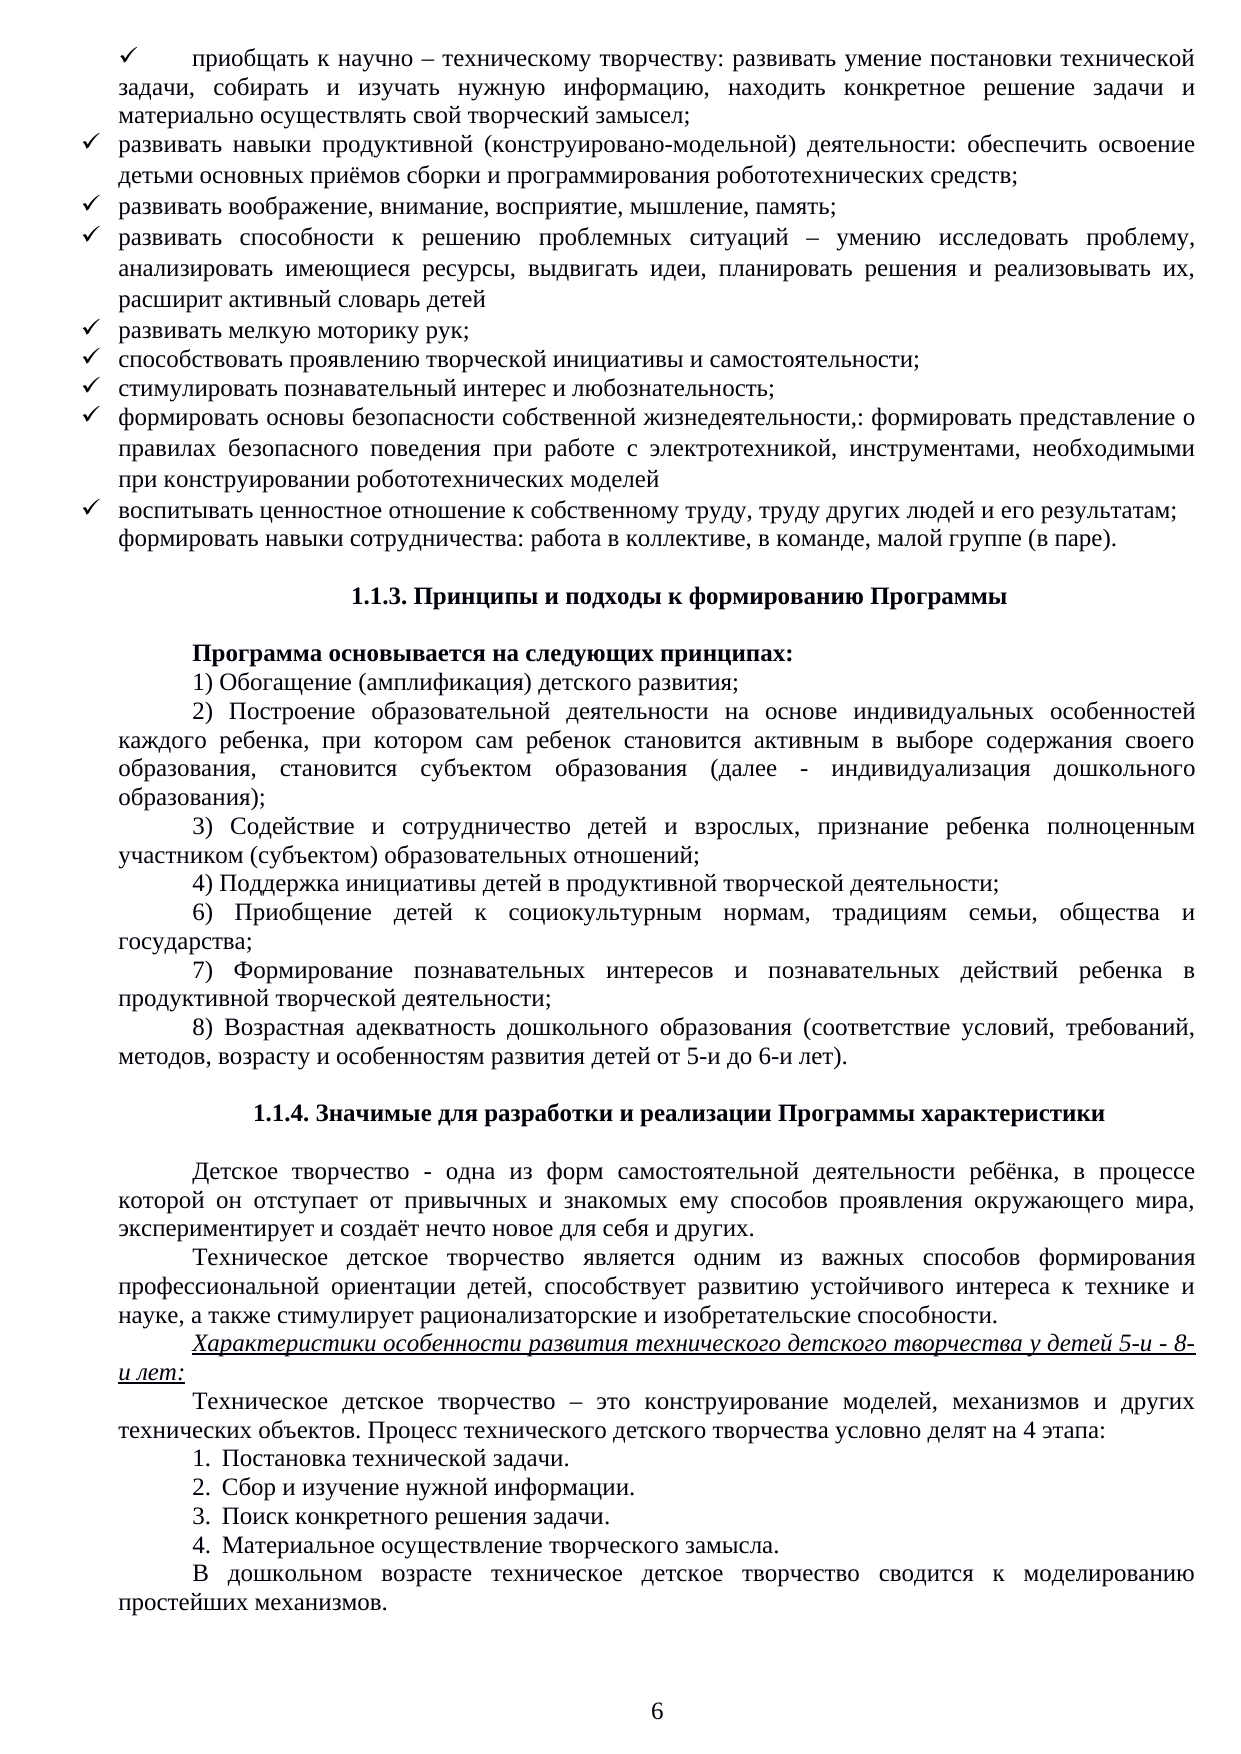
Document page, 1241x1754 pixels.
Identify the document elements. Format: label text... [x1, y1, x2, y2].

text 1.1.4. Значимые для разработки и реализации Программы характеристики [118, 1098, 1196, 1127]
list развивать воображение, внимание, восприятие, мышление, память; [81, 191, 1196, 220]
list развивать способности к решению проблемных ситуаций – умению исследовать проблему, анализировать имеющиеся ресурсы, выдвигать идеи, планировать решения и реализовывать их, расширит активный словарь детей [81, 222, 1196, 313]
list воспитывать ценностное отношение к собственному труду, труду других людей и его результатам; [81, 495, 1196, 523]
list формировать основы безопасности собственной жизнедеятельности,: формировать представление о правилах безопасного поведения при работе с электротехникой, инструментами, необходимыми при конструировании робототехнических моделей [81, 402, 1196, 492]
list приобщать к научно – техническому творчеству: развивать умение постановки технической задачи, собирать и изучать нужную информацию, находить конкретное решение задачи и материально осуществлять свой творческий замысел; [118, 44, 1196, 129]
list развивать мелкую моторику рук; [81, 315, 1196, 344]
text 3) Содействие и сотрудничество детей и взрослых, признание ребенка полноценным участником (субъектом) образовательных отношений; [118, 811, 1196, 868]
list способствовать проявлению творческой инициативы и самостоятельности; [81, 344, 1196, 373]
text Техническое детское творчество является одним из важных способов формирования профессиональной ориентации детей, способствует развитию устойчивого интереса к технике и науке, а также стимулирует рационализаторские и изобретательские способности. [118, 1242, 1196, 1328]
list развивать навыки продуктивной (конструировано-модельной) деятельности: обеспечить освоение детьми основных приёмов сборки и программирования робототехнических средств; [81, 129, 1196, 189]
list Сбор и изучение нужной информации. [118, 1472, 1196, 1501]
text 8) Возрастная адекватность дошкольного образования (соответствие условий, требований, методов, возрасту и особенностям развития детей от 5-и до 6-и лет). [118, 1012, 1196, 1070]
text 1.1.3. Принципы и подходы к формированию Программы [118, 581, 1196, 610]
text 2) Построение образовательной деятельности на основе индивидуальных особенностей каждого ребенка, при котором сам ребенок становится активным в выборе содержания своего образования, становится субъектом образования (далее - индивидуализация дошкольного образования); [118, 696, 1196, 811]
text Программа основывается на следующих принципах: [118, 638, 1196, 667]
text Техническое детское творчество – это конструирование моделей, механизмов и других технических объектов. Процесс технического детского творчества условно делят на 4 этапа: [118, 1386, 1196, 1443]
text 7) Формирование познавательных интересов и познавательных действий ребенка в продуктивной творческой деятельности; [118, 955, 1196, 1012]
text В дошкольном возрасте техническое детское творчество сводится к моделированию простейших механизмов. [118, 1558, 1196, 1616]
text Характеристики особенности развития технического детского творчества у детей 5-и - 8-и лет: [118, 1328, 1196, 1386]
list стимулировать познавательный интерес и любознательность; [81, 373, 1196, 402]
list Материальное осуществление творческого замысла. [118, 1530, 1196, 1558]
text 1) Обогащение (амплификация) детского развития; [118, 667, 1196, 696]
text Детское творчество - одна из форм самостоятельной деятельности ребёнка, в процессе которой он отступает от привычных и знакомых ему способов проявления окружающего мира, экспериментирует и создаёт нечто новое для себя и других. [118, 1156, 1196, 1242]
text формировать навыки сотрудничества: работа в коллективе, в команде, малой группе (в паре). [118, 523, 1196, 552]
text 6) Приобщение детей к социокультурным нормам, традициям семьи, общества и государства; [118, 897, 1196, 955]
list Постановка технической задачи. [118, 1443, 1196, 1472]
text 4) Поддержка инициативы детей в продуктивной творческой деятельности; [118, 868, 1196, 897]
list Поиск конкретного решения задачи. [118, 1501, 1196, 1530]
